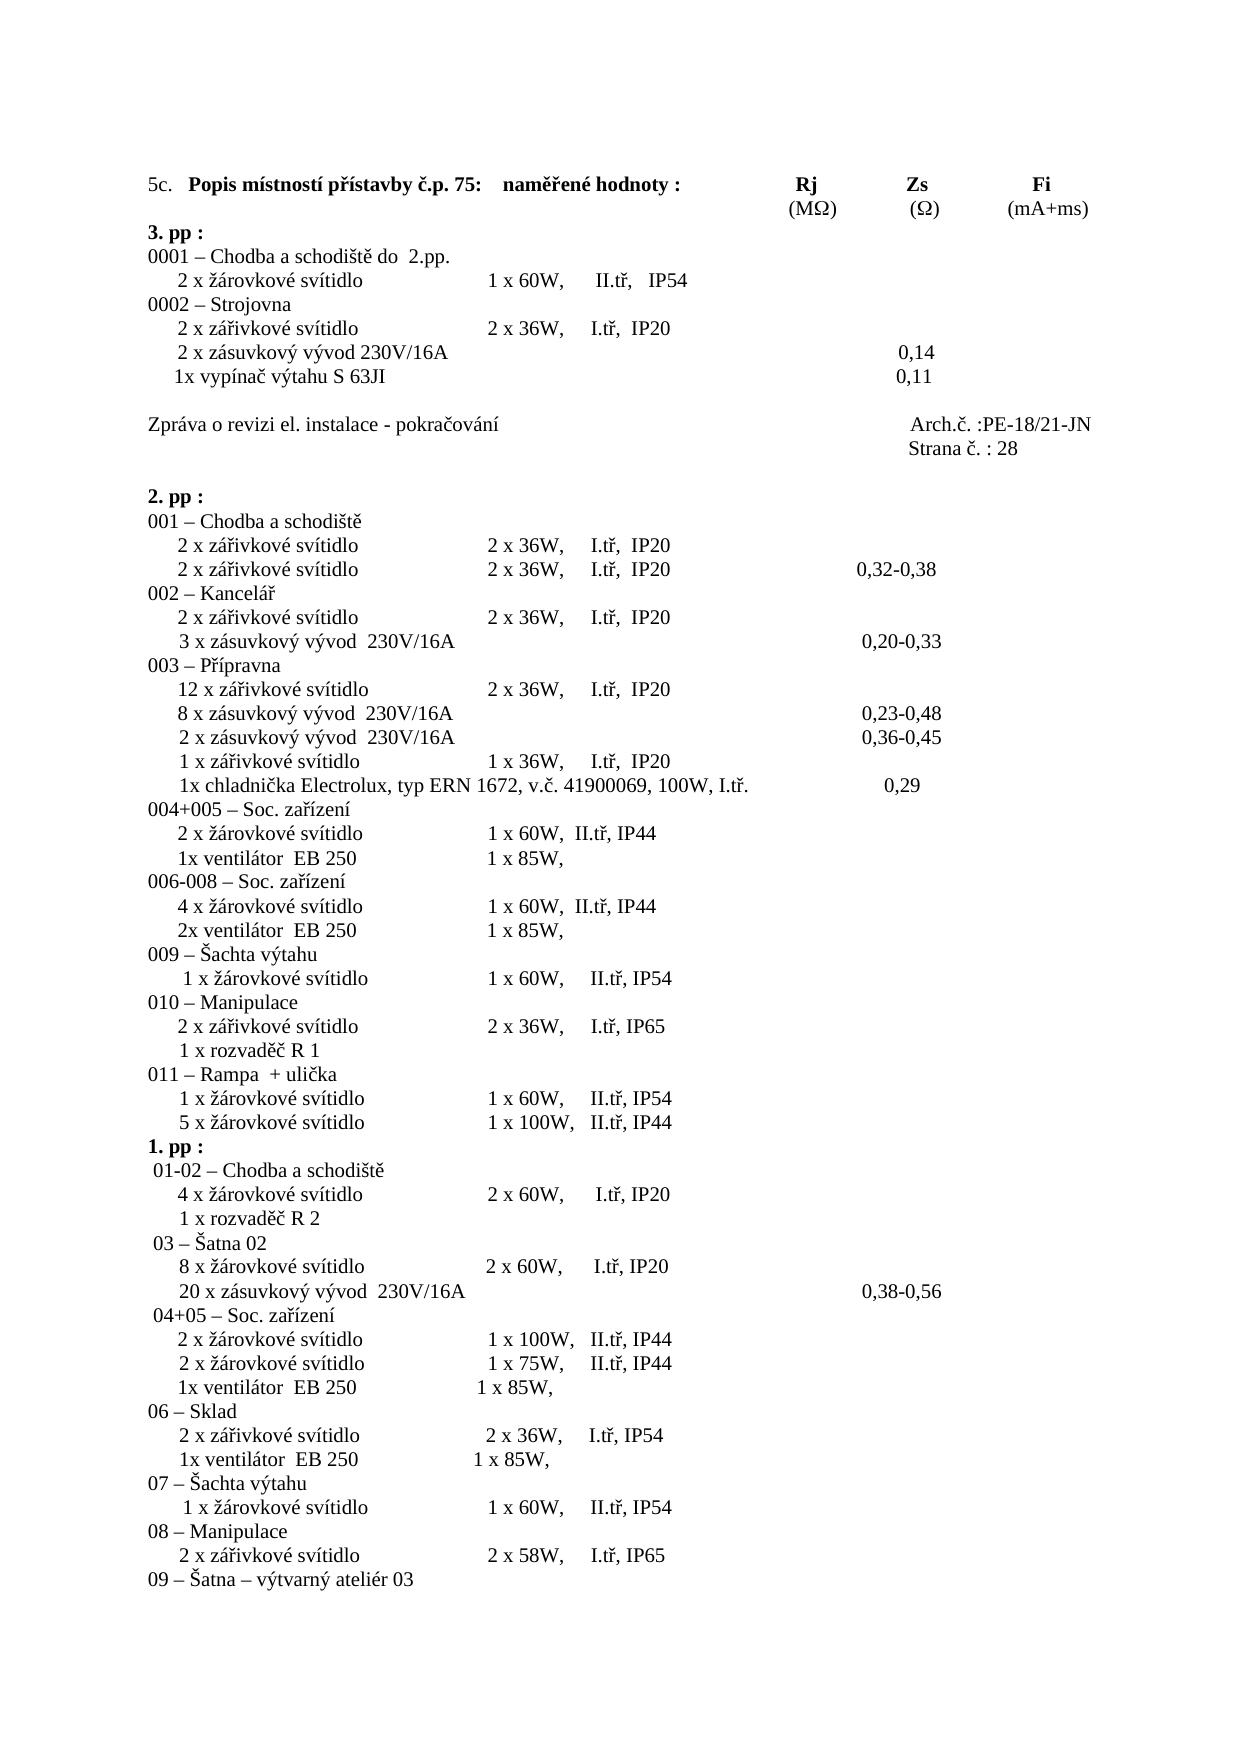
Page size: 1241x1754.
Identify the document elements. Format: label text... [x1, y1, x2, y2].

text 06 – Sklad [148, 1399, 1093, 1423]
text 006-008 – Soc. zařízení [148, 869, 1093, 893]
text 004+005 – Soc. zařízení [148, 797, 1093, 821]
text 001 – Chodba a schodiště [148, 508, 1093, 533]
text 1 x žárovkové svítidlo 1 x 60W, II.tř, IP54 [148, 1495, 1093, 1519]
text 12 x zářivkové svítidlo 2 x 36W, I.tř, IP20 [148, 677, 1093, 701]
text 08 – Manipulace [148, 1519, 1093, 1543]
text 1x vypínač výtahu S 63JI 0,11 [148, 364, 1093, 388]
text 20 x zásuvkový vývod 230V/16A 0,38-0,56 [148, 1278, 1093, 1303]
text 09 – Šatna – výtvarný ateliér 03 [148, 1567, 1093, 1591]
text 2 x zářivkové svítidlo 2 x 36W, I.tř, IP20 [148, 605, 1093, 629]
text 5 x žárovkové svítidlo 1 x 100W, II.tř, IP44 [148, 1110, 1093, 1134]
text 8 x zásuvkový vývod 230V/16A 0,23-0,48 [148, 701, 1093, 725]
text 3. pp : [148, 220, 1093, 244]
text 1x ventilátor EB 250 1 x 85W, [148, 1375, 1093, 1399]
text 2 x žárovkové svítidlo 1 x 60W, II.tř, IP44 [148, 821, 1093, 845]
text Zpráva o revizi el. instalace - pokračování Arch.č. :PE-18/21-JN [148, 412, 1093, 436]
text 2 x žárovkové svítidlo 1 x 60W, II.tř, IP54 [148, 268, 1093, 292]
text 2x ventilátor EB 250 1 x 85W, [148, 918, 1093, 942]
text 2 x zářivkové svítidlo 2 x 36W, I.tř, IP20 0,32-0,38 [148, 557, 1093, 581]
text 2 x zářivkové svítidlo 2 x 36W, I.tř, IP65 [148, 1014, 1093, 1038]
text 2 x zářivkové svítidlo 2 x 36W, I.tř, IP20 [148, 316, 1093, 340]
text 1 x rozvaděč R 1 [148, 1038, 1093, 1062]
text 2. pp : [148, 484, 1093, 508]
text 4 x žárovkové svítidlo 1 x 60W, II.tř, IP44 [148, 893, 1093, 918]
text 2 x žárovkové svítidlo 1 x 75W, II.tř, IP44 [148, 1351, 1093, 1375]
text 2 x zásuvkový vývod 230V/16A 0,36-0,45 [148, 725, 1093, 749]
text 009 – Šachta výtahu [148, 942, 1093, 966]
text 2 x zásuvkový vývod 230V/16A 0,14 [148, 340, 1093, 364]
text 03 – Šatna 02 [148, 1230, 1093, 1254]
text 0002 – Strojovna [148, 292, 1093, 316]
text 2 x zářivkové svítidlo 2 x 58W, I.tř, IP65 [148, 1543, 1093, 1567]
text 3 x zásuvkový vývod 230V/16A 0,20-0,33 [148, 629, 1093, 653]
text 04+05 – Soc. zařízení [148, 1303, 1093, 1327]
text 1x ventilátor EB 250 1 x 85W, [148, 1447, 1093, 1471]
text (M) () (mA+ms) [148, 196, 1093, 220]
text 07 – Šachta výtahu [148, 1471, 1093, 1495]
text Strana č. : 28 [148, 436, 1093, 460]
text 2 x zářivkové svítidlo 2 x 36W, I.tř, IP54 [148, 1423, 1093, 1447]
text 1 x žárovkové svítidlo 1 x 60W, II.tř, IP54 [148, 1086, 1093, 1110]
text 010 – Manipulace [148, 990, 1093, 1014]
text 003 – Přípravna [148, 653, 1093, 677]
text 1 x žárovkové svítidlo 1 x 60W, II.tř, IP54 [148, 966, 1093, 990]
text 1. pp : [148, 1134, 1093, 1158]
text 002 – Kancelář [148, 581, 1093, 605]
text 01-02 – Chodba a schodiště [148, 1158, 1093, 1182]
text 1x ventilátor EB 250 1 x 85W, [148, 845, 1093, 869]
text 5c. Popis místností přístavby č.p. 75: naměřené hodnoty : Rj Zs Fi [148, 172, 1093, 196]
text 1 x rozvaděč R 2 [148, 1206, 1093, 1230]
text 2 x zářivkové svítidlo 2 x 36W, I.tř, IP20 [148, 533, 1093, 557]
text 8 x žárovkové svítidlo 2 x 60W, I.tř, IP20 [148, 1254, 1093, 1278]
text 1x chladnička Electrolux, typ ERN 1672, v.č. 41900069, 100W, I.tř. 0,29 [148, 773, 1093, 797]
text 011 – Rampa + ulička [148, 1062, 1093, 1086]
text 0001 – Chodba a schodiště do 2.pp. [148, 244, 1093, 268]
text 2 x žárovkové svítidlo 1 x 100W, II.tř, IP44 [148, 1327, 1093, 1351]
text 1 x zářivkové svítidlo 1 x 36W, I.tř, IP20 [148, 749, 1093, 773]
text 4 x žárovkové svítidlo 2 x 60W, I.tř, IP20 [148, 1182, 1093, 1206]
